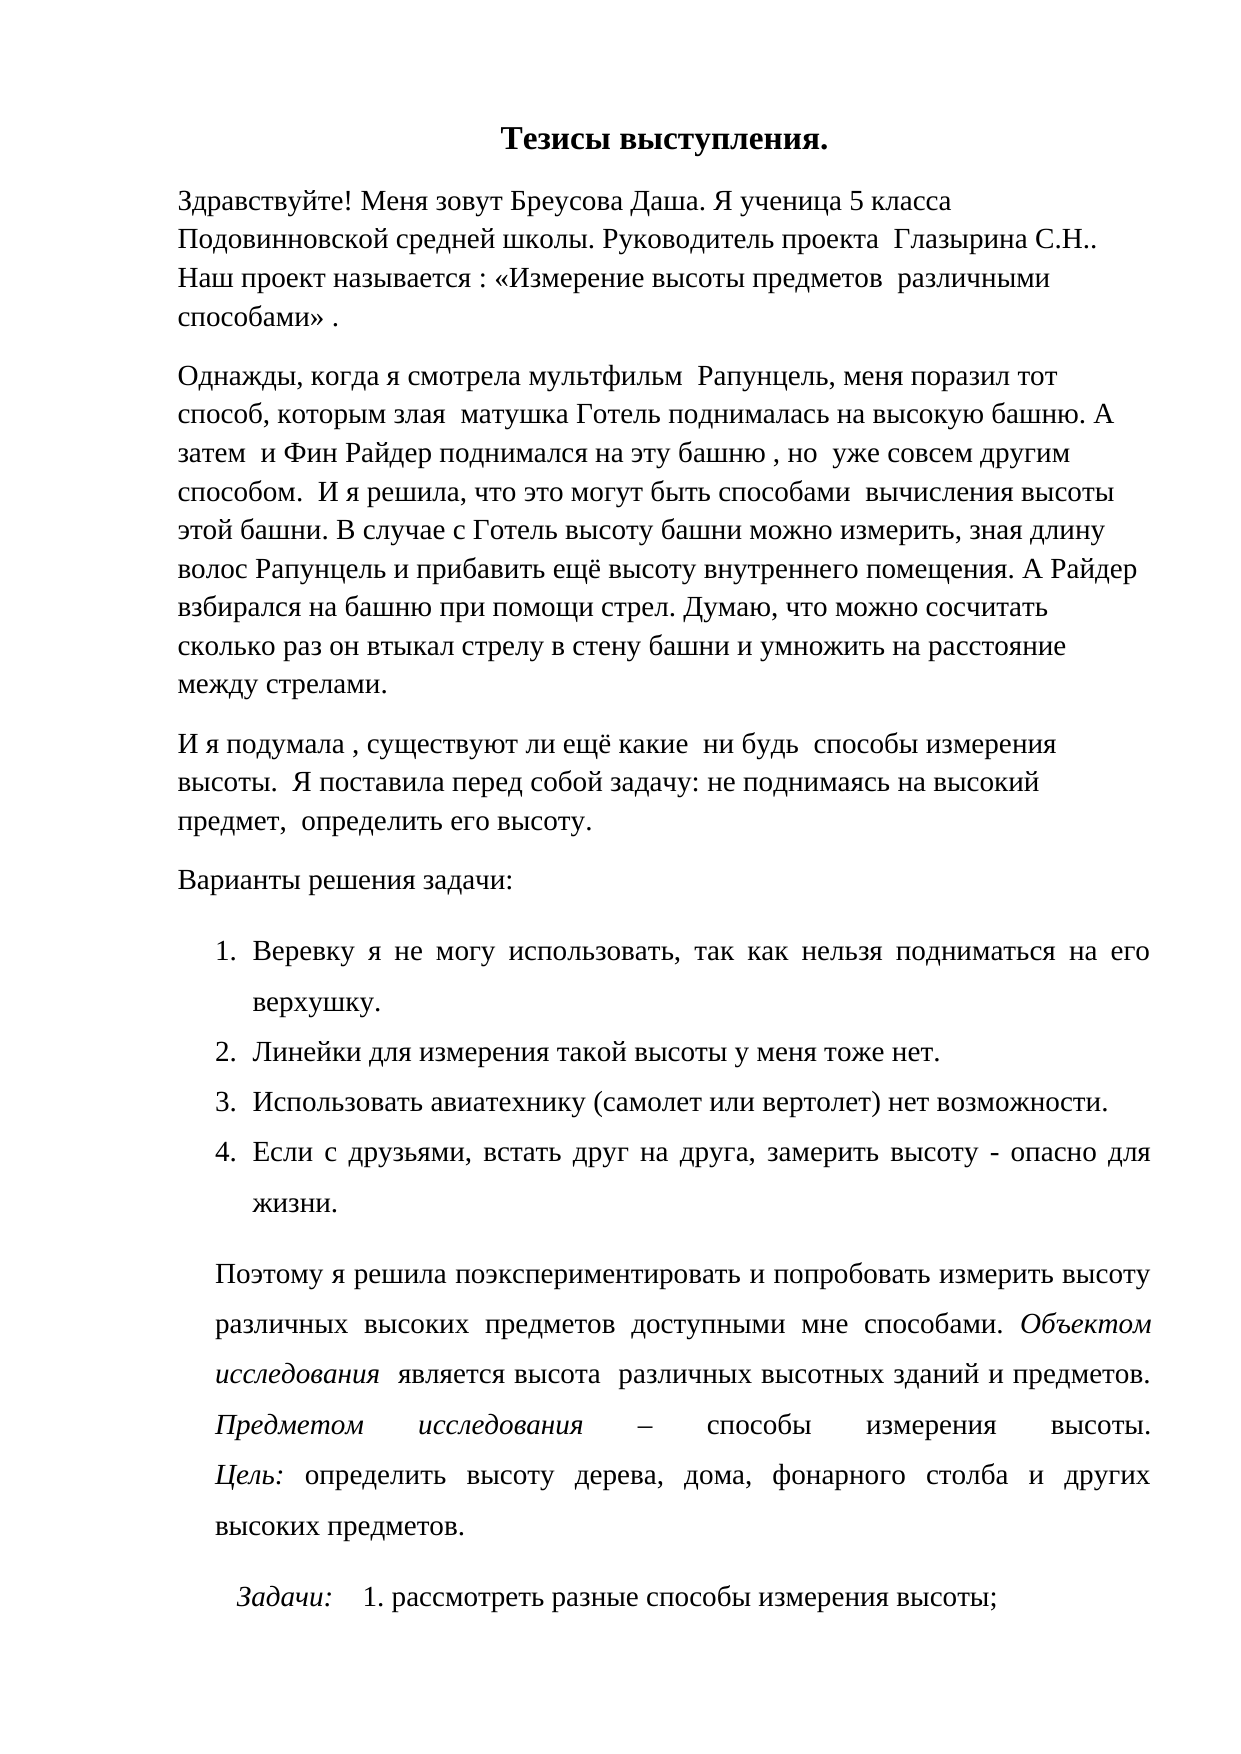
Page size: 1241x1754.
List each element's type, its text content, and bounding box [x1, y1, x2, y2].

list Линейки для измерения такой высоты у меня тоже нет. [215, 1034, 1152, 1067]
text Тезисы выступления. [177, 118, 1152, 156]
text Варианты решения задачи: [177, 862, 1152, 896]
list Использовать авиатехнику (самолет или вертолет) нет возможности. [215, 1084, 1152, 1118]
list Веревку я не могу использовать, так как нельзя подниматься на его верхушку. [215, 933, 1152, 1017]
text Здравствуйте! Меня зовут Бреусова Даша. Я ученица 5 класса Подовинновской средней школы. Руководитель проекта Глазырина С.Н.. Наш проект называется : «Измерение высоты предметов различными способами» . [177, 183, 1152, 332]
text Однажды, когда я смотрела мультфильм Рапунцель, меня поразил тот способ, которым злая матушка Готель поднималась на высокую башню. А затем и Фин Райдер поднимался на эту башню , но уже совсем другим способом. И я решила, что это могут быть способами вычисления высоты этой башни. В случае с Готель высоту башни можно измерить, зная длину волос Рапунцель и прибавить ещё высоту внутреннего помещения. А Райдер взбирался на башню при помощи стрел. Думаю, что можно сосчитать сколько раз он втыкал стрелу в стену башни и умножить на расстояние между стрелами. [177, 358, 1152, 700]
text Задачи: 1. рассмотреть разные способы измерения высоты; [215, 1579, 1152, 1612]
list Если с друзьями, встать друг на друга, замерить высоту - опасно для жизни. [215, 1134, 1152, 1218]
text И я подумала , существуют ли ещё какие ни будь способы измерения высоты. Я поставила перед собой задачу: не поднимаясь на высокий предмет, определить его высоту. [177, 726, 1152, 836]
text Поэтому я решила поэкспериментировать и попробовать измерить высоту различных высоких предметов доступными мне способами. Объектом исследования является высота различных высотных зданий и предметов. Предметом исследования – способы измерения высоты. Цель: определить высоту дерева, дома, фонарного столба и других высоких предметов. [215, 1256, 1152, 1541]
